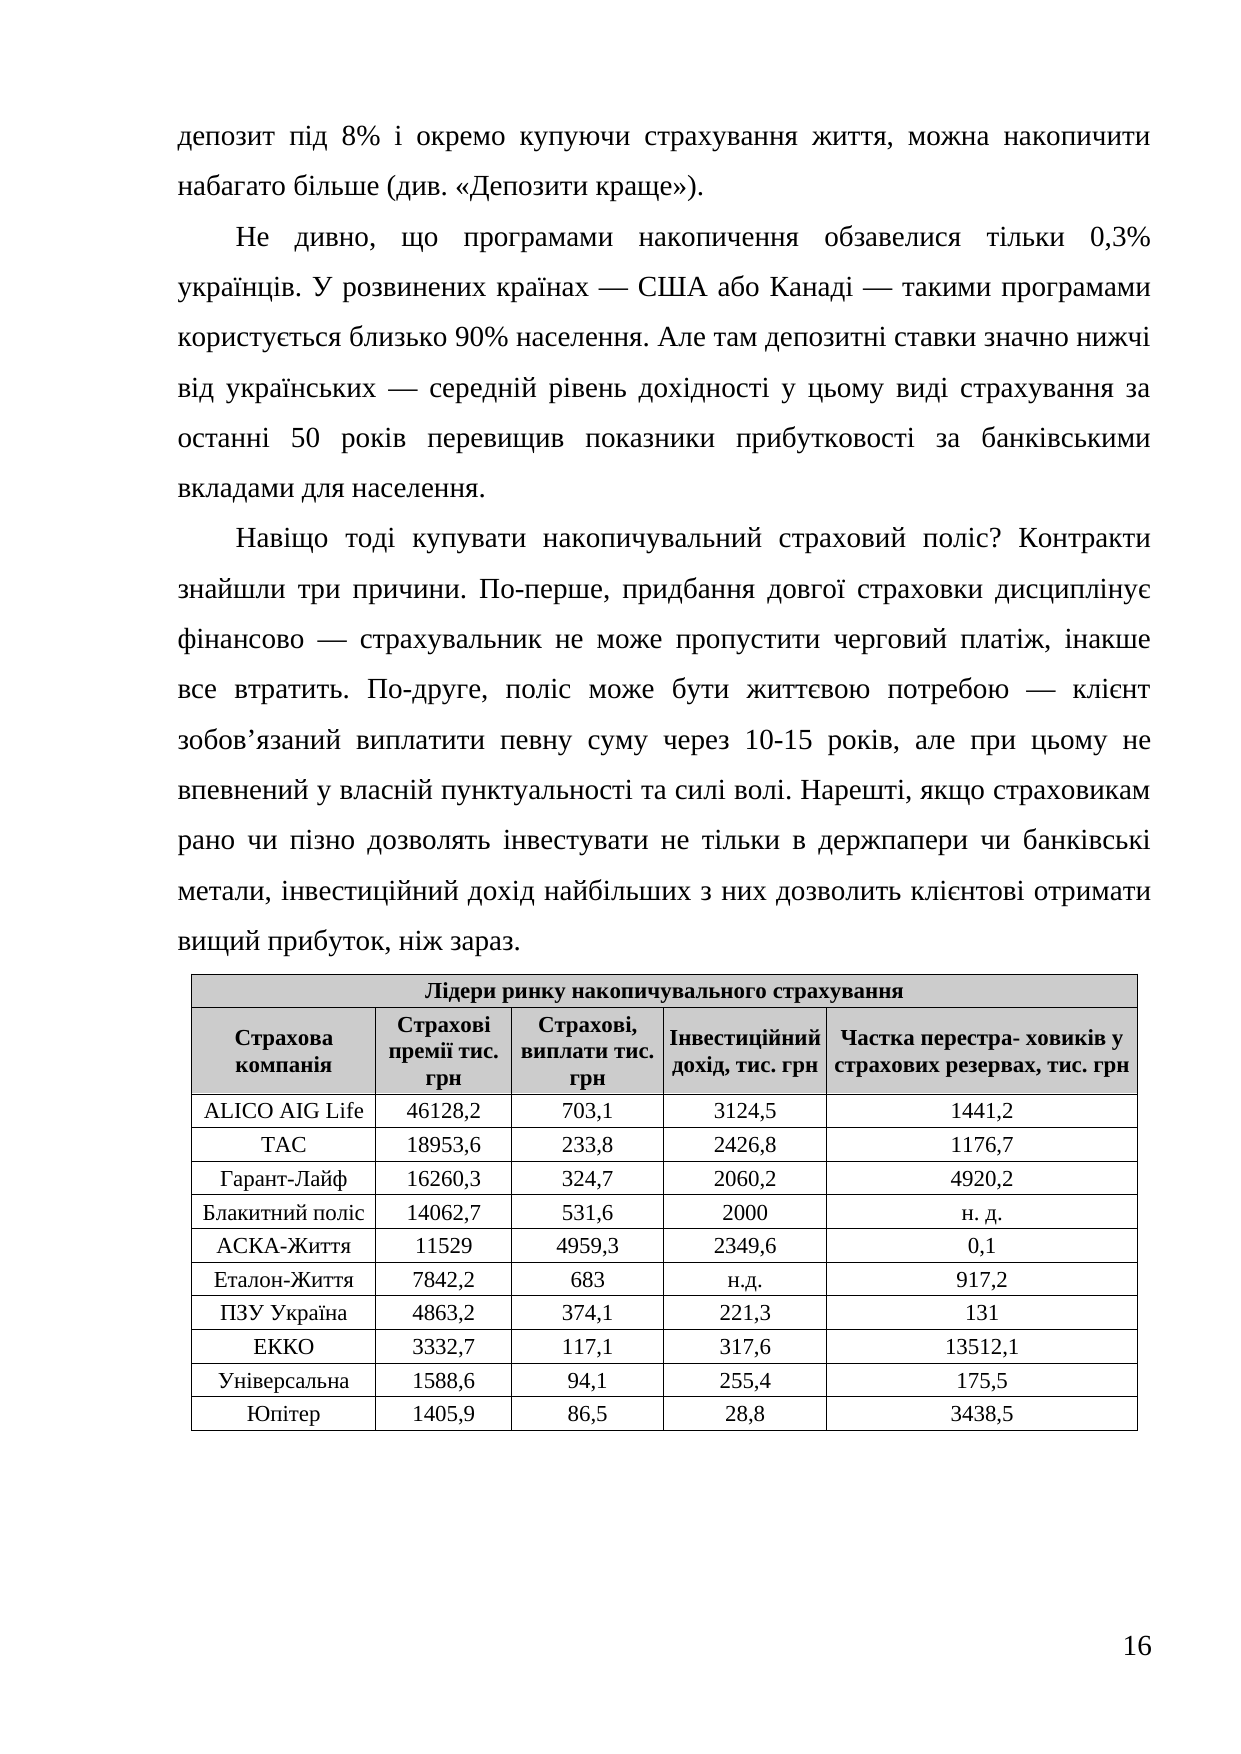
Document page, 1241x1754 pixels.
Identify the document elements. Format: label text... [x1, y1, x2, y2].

table_cell 255,4 [664, 1364, 826, 1396]
table_cell Універсальна [192, 1364, 375, 1396]
table_cell Еталон-Життя [192, 1263, 375, 1295]
table_cell 7842,2 [376, 1263, 511, 1295]
table_cell ТАС [192, 1128, 375, 1161]
table_cell н.д. [664, 1263, 826, 1295]
text Навіщо тоді купувати накопичувальний страховий поліс? Контракти знайшли три причини. По-перше, придбання довгої страховки дисциплінує фінансово — страхувальник не може пропустити черговий платіж, інакше все втратить. По-друге, поліс може бути життєвою потребою — клієнт зобов’язаний виплатити певну суму через 10-15 років, але при цьому не впевнений у власній пунктуальності та силі волі. Нарешті, якщо страховикам рано чи пізно дозволять інвестувати не тільки в держпапери чи банківські метали, інвестиційний дохід найбільших з них дозволить клієнтові отримати вищий прибуток, ніж зараз. [177, 521, 1152, 957]
table_cell 94,1 [512, 1364, 663, 1396]
table_cell 221,3 [664, 1296, 826, 1329]
table_cell ЕККО [192, 1330, 375, 1363]
table_cell ПЗУ Україна [192, 1296, 375, 1329]
table_cell Страхова компанія [192, 1008, 375, 1093]
table_cell 117,1 [512, 1330, 663, 1363]
table_cell 4863,2 [376, 1296, 511, 1329]
table_cell 233,8 [512, 1128, 663, 1161]
text Не дивно, що програмами накопичення обзавелися тільки 0,3% українців. У розвинених країнах — США або Канаді — такими програмами користується близько 90% населення. Але там депозитні ставки значно нижчі від українських — середній рівень дохідності у цьому виді страхування за останні 50 років перевищив показники прибутковості за банківськими вкладами для населення. [177, 219, 1152, 504]
table_cell 703,1 [512, 1095, 663, 1127]
table_cell 13512,1 [827, 1330, 1137, 1363]
table_cell Юпітер [192, 1397, 375, 1430]
table_cell 4959,3 [512, 1229, 663, 1262]
table_cell 2060,2 [664, 1162, 826, 1194]
table_cell Частка перестра- ховиків у страхових резервах, тис. грн [827, 1008, 1137, 1093]
table_cell 2349,6 [664, 1229, 826, 1262]
table_cell Інвестиційний дохід, тис. грн [664, 1008, 826, 1093]
table_cell 4920,2 [827, 1162, 1137, 1194]
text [177, 118, 1152, 202]
table_cell н. д. [827, 1195, 1137, 1228]
table_header Лідери ринку накопичувального страхування [192, 975, 1137, 1007]
table_cell 0,1 [827, 1229, 1137, 1262]
table_cell 3438,5 [827, 1397, 1137, 1430]
table_cell 175,5 [827, 1364, 1137, 1396]
table_cell 1405,9 [376, 1397, 511, 1430]
table_cell Блакитний поліс [192, 1195, 375, 1228]
table_cell 1176,7 [827, 1128, 1137, 1161]
table_cell 3124,5 [664, 1095, 826, 1127]
table_cell 86,5 [512, 1397, 663, 1430]
table_cell 11529 [376, 1229, 511, 1262]
table_cell 131 [827, 1296, 1137, 1329]
table_cell 917,2 [827, 1263, 1137, 1295]
table_cell 18953,6 [376, 1128, 511, 1161]
table_cell 16260,3 [376, 1162, 511, 1194]
table_cell 374,1 [512, 1296, 663, 1329]
table_cell 2426,8 [664, 1128, 826, 1161]
table_cell 531,6 [512, 1195, 663, 1228]
table_cell Страхові, виплати тис. грн [512, 1008, 663, 1093]
table_cell 324,7 [512, 1162, 663, 1194]
table_cell 683 [512, 1263, 663, 1295]
table_cell 1441,2 [827, 1095, 1137, 1127]
table_cell 3332,7 [376, 1330, 511, 1363]
table_cell 46128,2 [376, 1095, 511, 1127]
table_cell АLICO АІG Life [192, 1095, 375, 1127]
table_cell Страхові премії тис. грн [376, 1008, 511, 1093]
table_cell 317,6 [664, 1330, 826, 1363]
table_cell 28,8 [664, 1397, 826, 1430]
table_cell 2000 [664, 1195, 826, 1228]
table_cell 1588,6 [376, 1364, 511, 1396]
table_cell Гарант-Лайф [192, 1162, 375, 1194]
table_cell АСКА-Життя [192, 1229, 375, 1262]
table_cell 14062,7 [376, 1195, 511, 1228]
